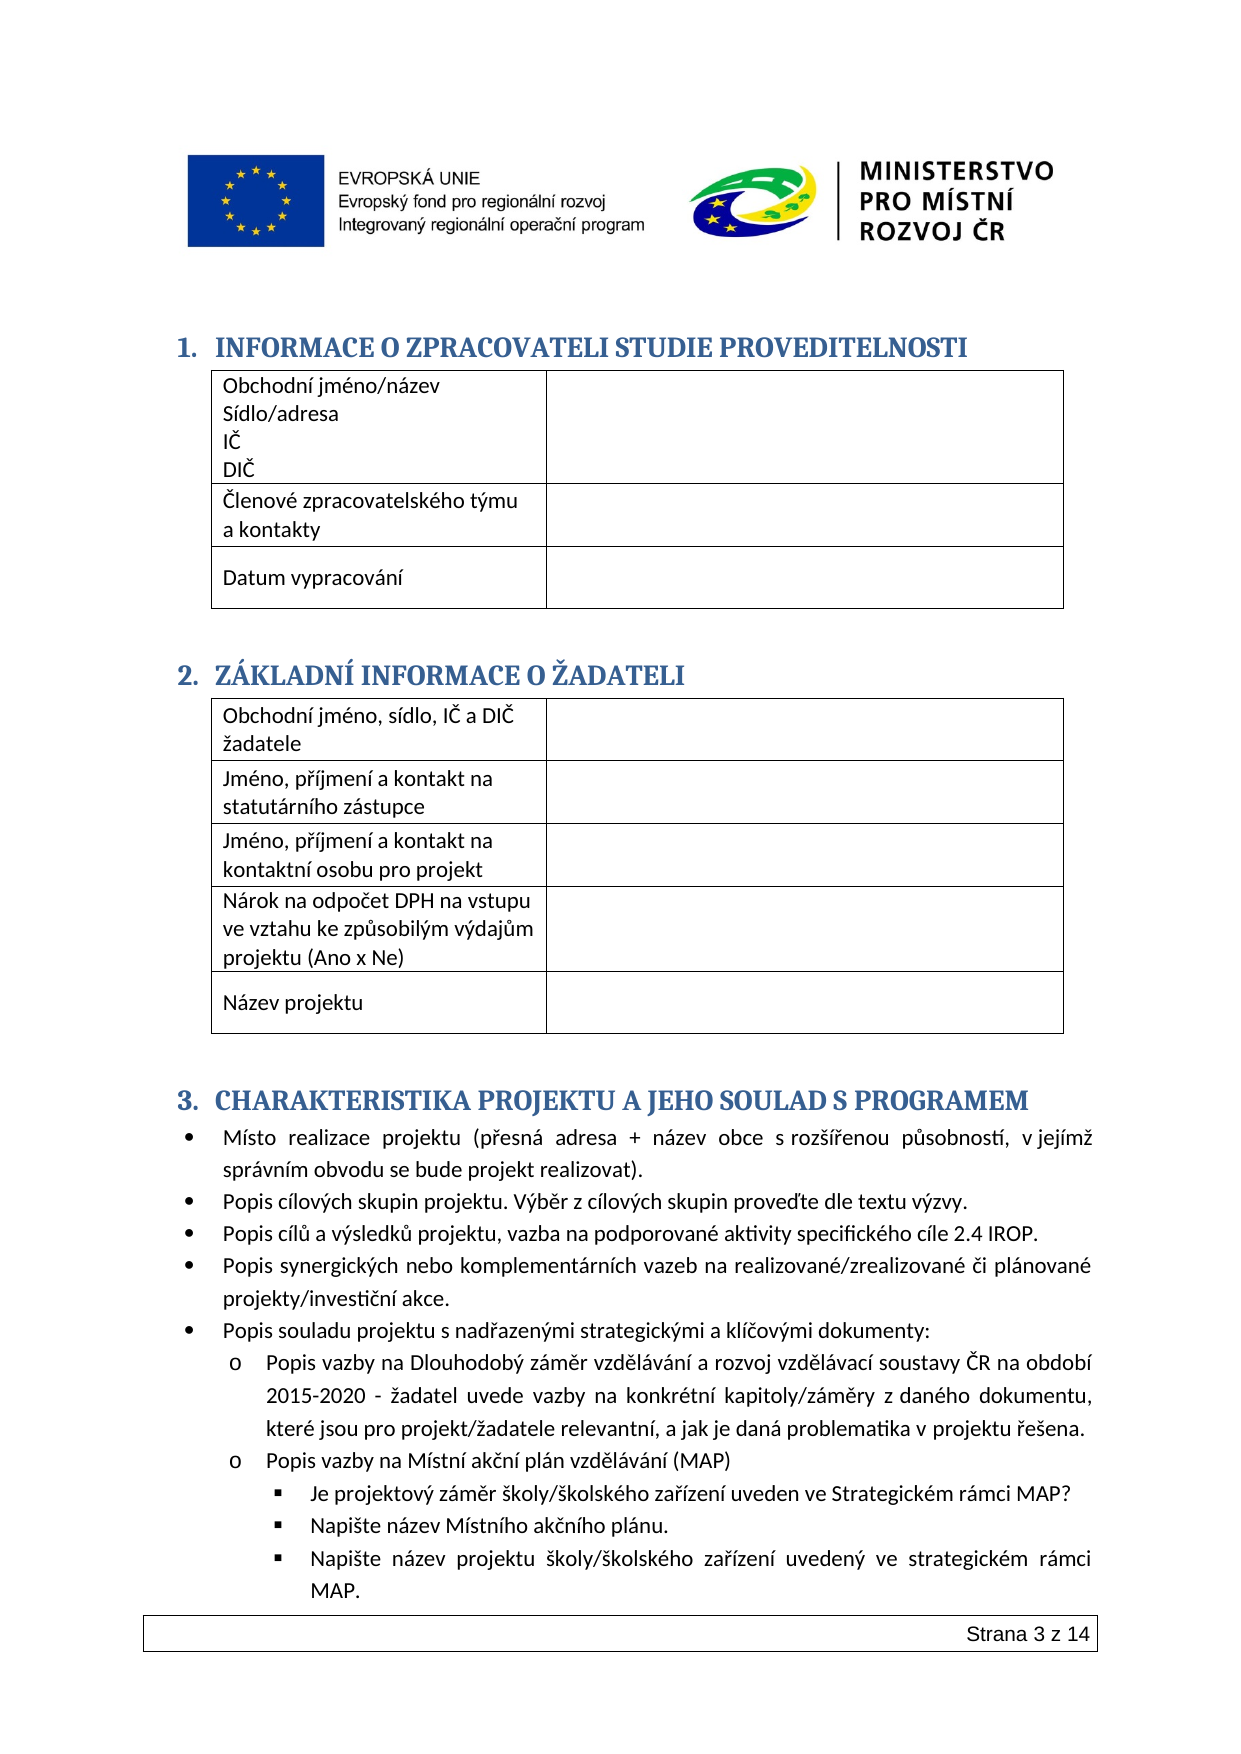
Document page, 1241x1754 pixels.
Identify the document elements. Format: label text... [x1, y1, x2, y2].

list Napište název projektu školy/školského zařízení uvedený ve strategickém rámci MAP. [273, 1544, 1093, 1604]
table_cell [547, 824, 1063, 886]
table_header Obchodní jméno, sídlo, IČ a DIČ žadatele [212, 699, 546, 760]
subtitle Charakteristika projektu a jeho soulad s programem [177, 1084, 1093, 1118]
list Je projektový záměr školy/školského zařízení uveden ve Strategickém rámci MAP? [273, 1479, 1093, 1507]
table_header [547, 371, 1063, 483]
list Popis synergických nebo komplementárních vazeb na realizované/zrealizované či plánované projekty/investiční akce. [185, 1252, 1093, 1312]
list Místo realizace projektu (přesná adresa + název obce s rozšířenou působností, v jejímž správním obvodu se bude projekt realizovat). [185, 1123, 1093, 1183]
table_cell Členové zpracovatelského týmu a kontakty [212, 484, 546, 546]
table_header [547, 699, 1063, 760]
table_cell Datum vypracování [212, 547, 546, 608]
list Popis souladu projektu s nadřazenými strategickými a klíčovými dokumenty: [185, 1316, 1093, 1344]
list Popis cílových skupin projektu. Výběr z cílových skupin proveďte dle textu výzvy. [185, 1187, 1093, 1215]
list Napište název Místního akčního plánu. [273, 1512, 1093, 1539]
picture [157, 123, 1083, 277]
table_cell [547, 972, 1063, 1033]
table_cell [547, 484, 1063, 546]
list Popis vazby na Místní akční plán vzdělávání (MAP) [228, 1446, 1093, 1475]
table_cell Název projektu [212, 972, 546, 1033]
list Popis cílů a výsledků projektu, vazba na podporované aktivity specifického cíle 2.4 IROP. [185, 1219, 1093, 1247]
table_cell Jméno, příjmení a kontakt na statutárního zástupce [212, 761, 546, 823]
subtitle ZÁKLADNÍ INFORMACE O ŽADATELI [177, 659, 1093, 693]
table_cell Jméno, příjmení a kontakt na kontaktní osobu pro projekt [212, 824, 546, 886]
list Popis vazby na Dlouhodobý záměr vzdělávání a rozvoj vzdělávací soustavy ČR na období 2015-2020 - žadatel uvede vazby na konkrétní kapitoly/záměry z daného dokumentu, které jsou pro projekt/žadatele relevantní, a jak je daná problematika v projektu řešena. [228, 1348, 1093, 1442]
table_cell [547, 761, 1063, 823]
table_cell [547, 547, 1063, 608]
table_header Obchodní jméno/název Sídlo/adresa IČ DIČ [212, 371, 546, 483]
table_cell Nárok na odpočet DPH na vstupu ve vztahu ke způsobilým výdajům projektu (Ano x Ne) [212, 887, 546, 971]
table_cell [547, 887, 1063, 971]
subtitle INFORMACE o zpracovateli studie provediteLnosti [177, 198, 1093, 365]
